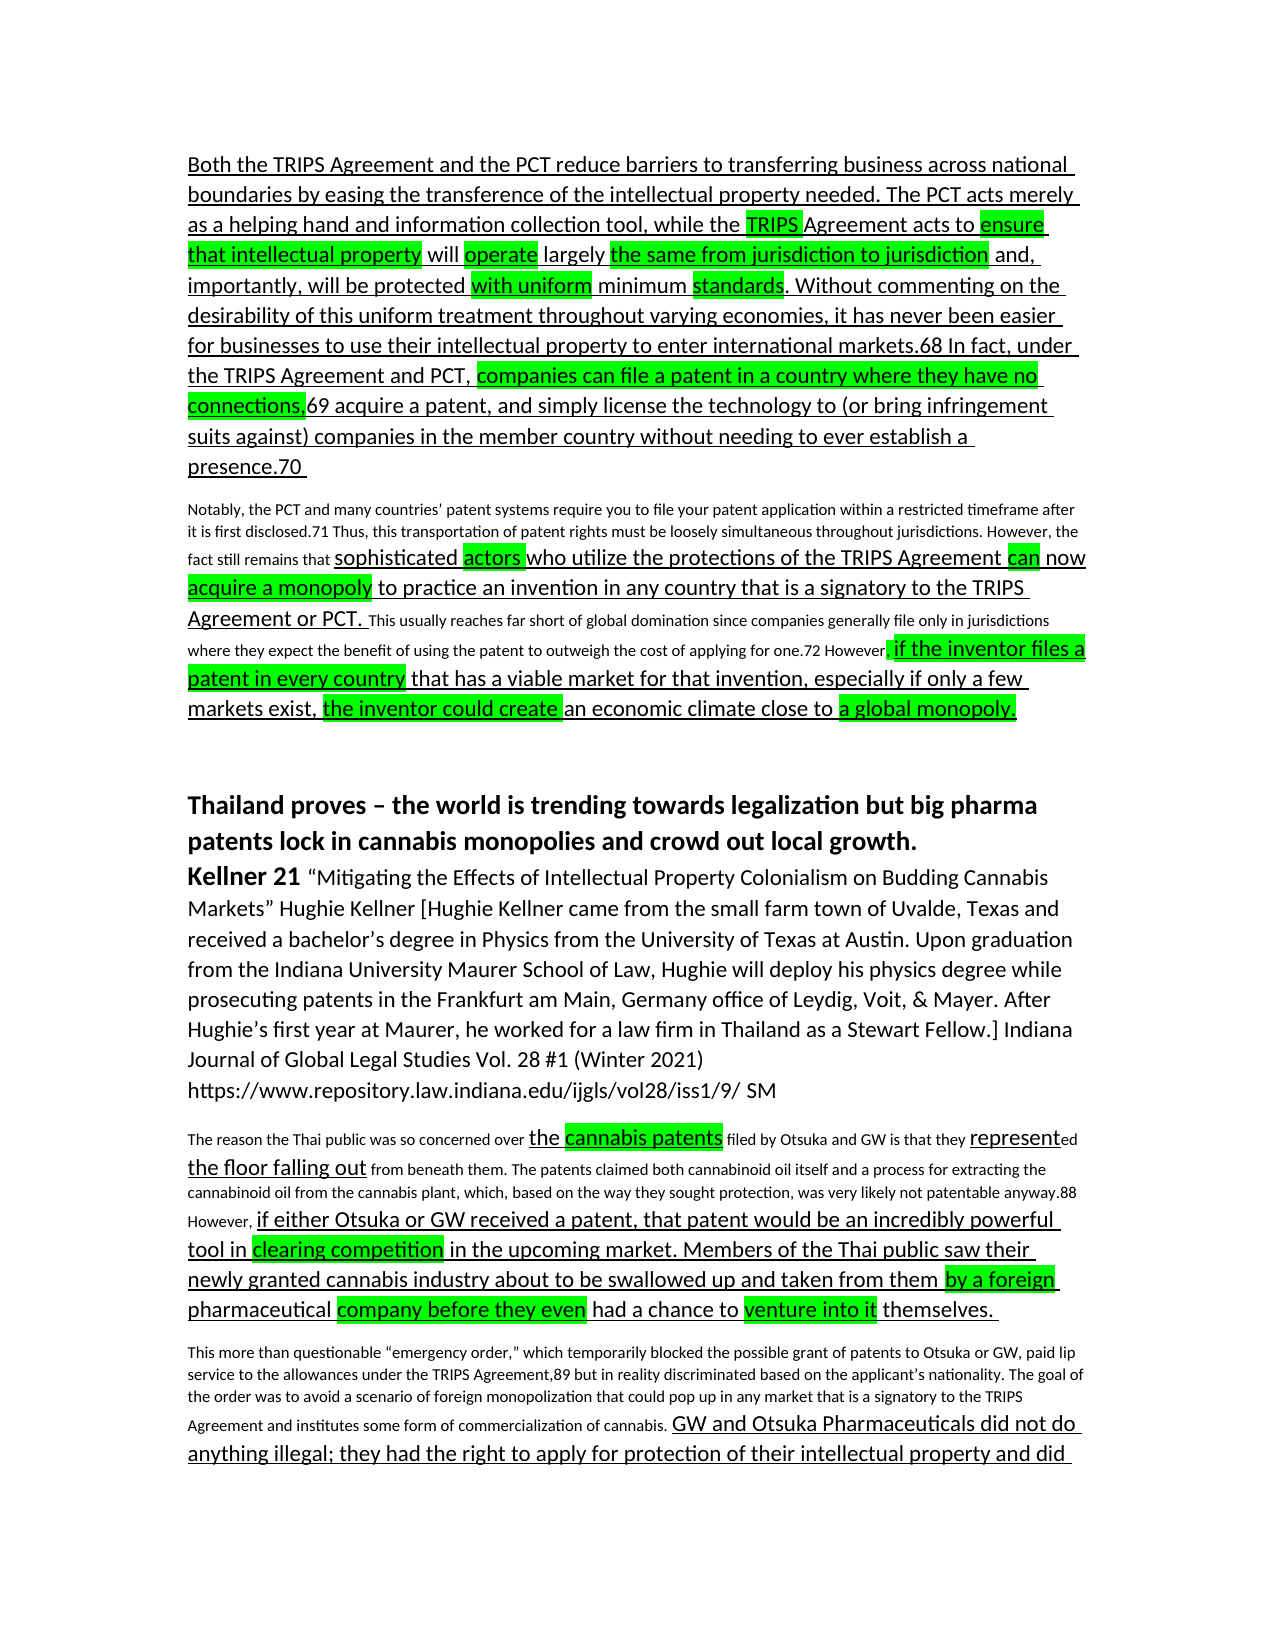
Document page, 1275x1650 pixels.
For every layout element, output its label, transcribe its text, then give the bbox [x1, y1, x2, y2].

subtitle Thailand proves – the world is trending towards legalization but big pharma patents lock in cannabis monopolies and crowd out local growth. [187, 788, 1087, 857]
text Notably, the PCT and many countries’ patent systems require you to file your patent application within a restricted timeframe after it is first disclosed.71 Thus, this transportation of patent rights must be loosely simultaneous throughout jurisdictions. However, the fact still remains that sophisticated actors who utilize the protections of the TRIPS Agreement can now acquire a monopoly to practice an invention in any country that is a signatory to the TRIPS Agreement or PCT. This usually reaches far short of global domination since companies generally file only in jurisdictions where they expect the benefit of using the patent to outweigh the cost of applying for one.72 However, if the inventor files a patent in every country that has a viable market for that invention, especially if only a few markets exist, the inventor could create an economic climate close to a global monopoly. [187, 499, 1087, 722]
text The reason the Thai public was so concerned over the cannabis patents filed by Otsuka and GW is that they represented the floor falling out from beneath them. The patents claimed both cannabinoid oil itself and a process for extracting the cannabinoid oil from the cannabis plant, which, based on the way they sought protection, was very likely not patentable anyway.88 However, if either Otsuka or GW received a patent, that patent would be an incredibly powerful tool in clearing competition in the upcoming market. Members of the Thai public saw their newly granted cannabis industry about to be swallowed up and taken from them by a foreign pharmaceutical company before they even had a chance to venture into it themselves. [187, 1123, 1087, 1324]
text Kellner 21 “Mitigating the Effects of Intellectual Property Colonialism on Budding Cannabis Markets” Hughie Kellner [Hughie Kellner came from the small farm town of Uvalde, Texas and received a bachelor’s degree in Physics from the University of Texas at Austin. Upon graduation from the Indiana University Maurer School of Law, Hughie will deploy his physics degree while prosecuting patents in the Frankfurt am Main, Germany office of Leydig, Voit, & Mayer. After Hughie’s first year at Maurer, he worked for a law firm in Thailand as a Stewart Fellow.] Indiana Journal of Global Legal Studies Vol. 28 #1 (Winter 2021) https://www.repository.law.indiana.edu/ijgls/vol28/iss1/9/ SM [187, 859, 1087, 1104]
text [187, 1342, 1087, 1467]
text Both the TRIPS Agreement and the PCT reduce barriers to transferring business across national boundaries by easing the transference of the intellectual property needed. The PCT acts merely as a helping hand and information collection tool, while the TRIPS Agreement acts to ensure that intellectual property will operate largely the same from jurisdiction to jurisdiction and, importantly, will be protected with uniform minimum standards. Without commenting on the desirability of this uniform treatment throughout varying economies, it has never been easier for businesses to use their intellectual property to enter international markets.68 In fact, under the TRIPS Agreement and PCT, companies can file a patent in a country where they have no connections,69 acquire a patent, and simply license the technology to (or bring infringement suits against) companies in the member country without needing to ever establish a presence.70 [187, 150, 1087, 480]
